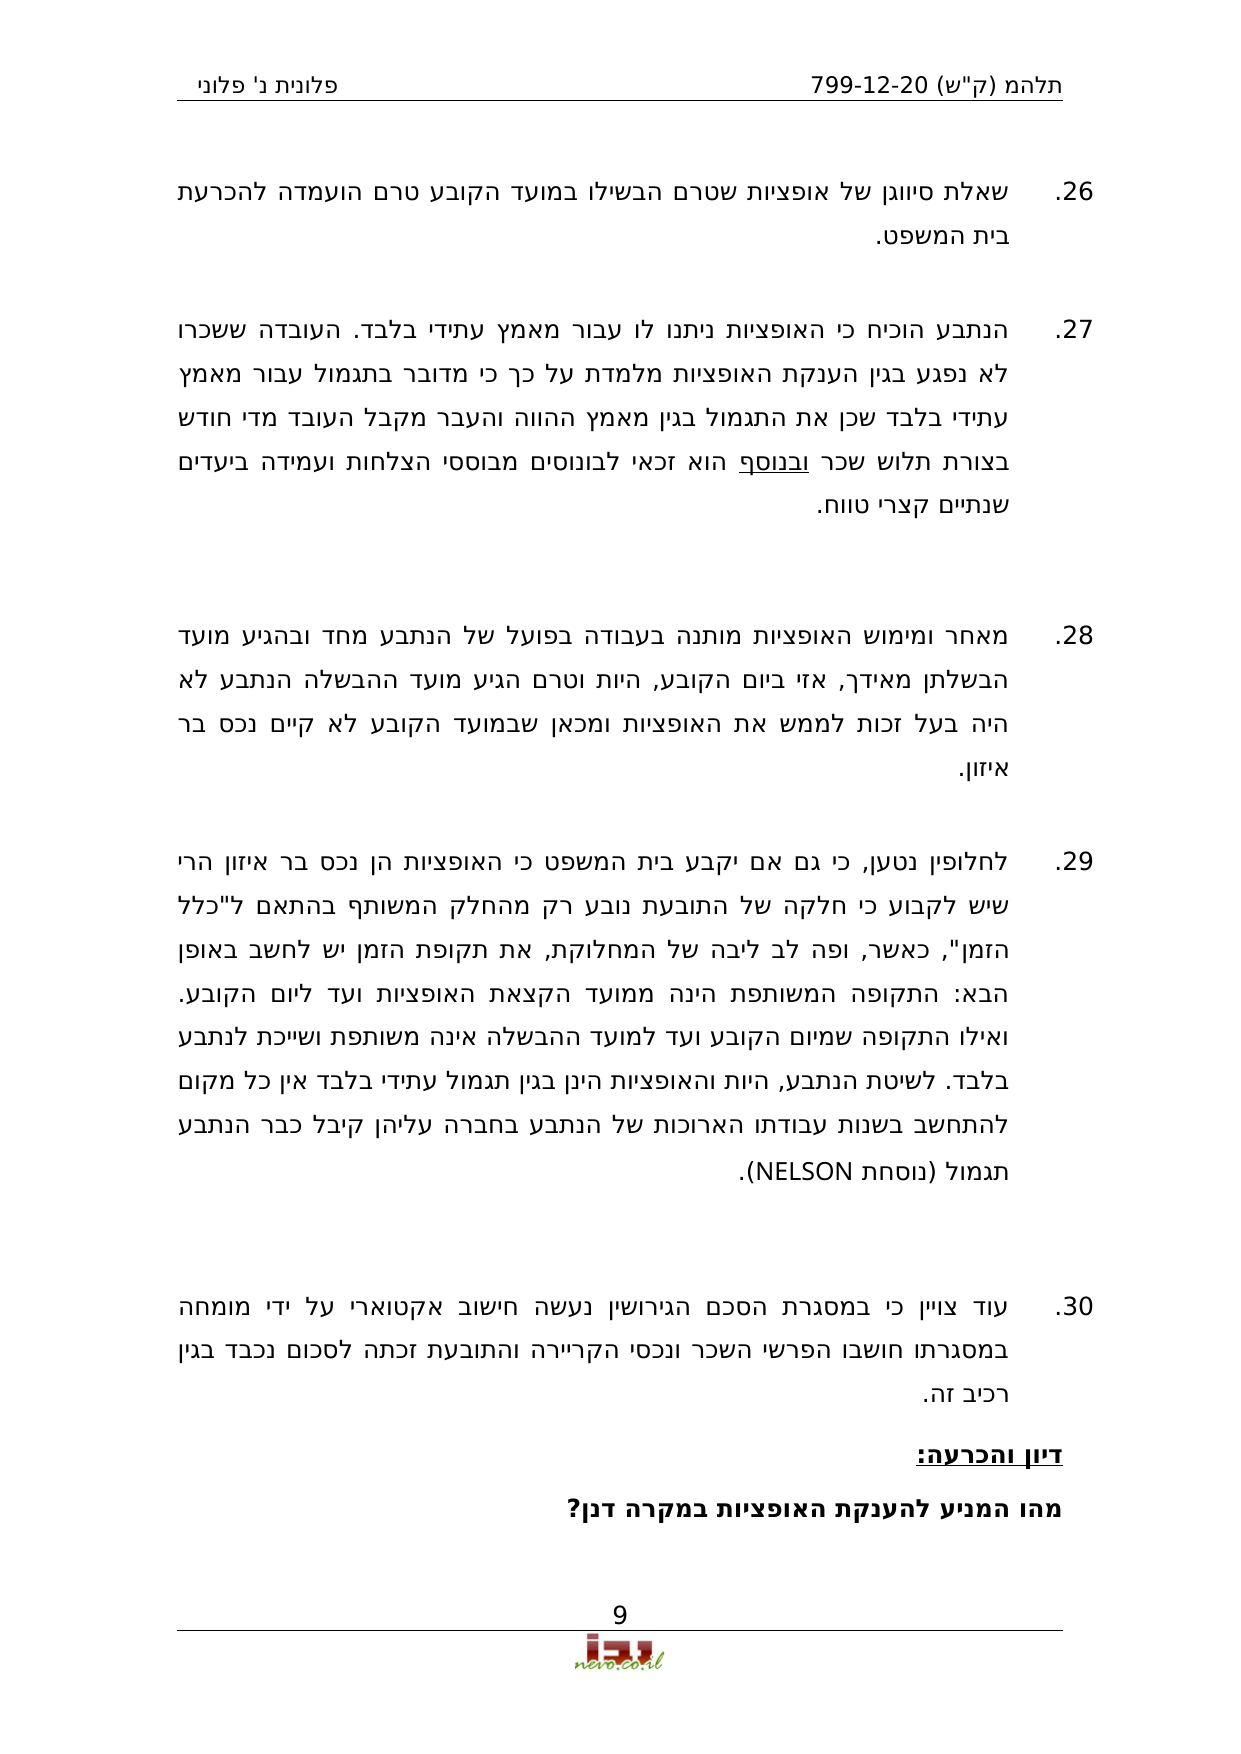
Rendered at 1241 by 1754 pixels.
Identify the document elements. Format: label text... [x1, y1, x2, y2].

list שאלת סיווגן של אופציות שטרם הבשילו במועד הקובע טרם הועמדה להכרעת בית המשפט. [177, 177, 1054, 250]
list עוד צויין כי במסגרת הסכם הגירושין נעשה חישוב אקטוארי על ידי מומחה במסגרתו חושבו הפרשי השכר ונכסי הקריירה והתובעת זכתה לסכום נכבד בגין רכיב זה. [177, 1292, 1054, 1409]
list לחלופין נטען, כי גם אם יקבע בית המשפט כי האופציות הן נכס בר איזון הרי שיש לקבוע כי חלקה של התובעת נובע רק מהחלק המשותף בהתאם ל"כלל הזמן", כאשר, ופה לב ליבה של המחלוקת, את תקופת הזמן יש לחשב באופן הבא: התקופה המשותפת הינה ממועד הקצאת האופציות ועד ליום הקובע. ואילו התקופה שמיום הקובע ועד למועד ההבשלה אינה משותפת ושייכת לנתבע בלבד. לשיטת הנתבע, היות והאופציות הינן בגין תגמול עתידי בלבד אין כל מקום להתחשב בשנות עבודתו הארוכות של הנתבע בחברה עליהן קיבל כבר הנתבע תגמול (נוסחת NELSON). [177, 848, 1054, 1188]
text מהו המניע להענקת האופציות במקרה דנן? [177, 1494, 1063, 1523]
text דיון והכרעה: [177, 1440, 1063, 1469]
picture [574, 1633, 666, 1671]
list מאחר ומימוש האופציות מותנה בעבודה בפועל של הנתבע מחד ובהגיע מועד הבשלתן מאידך, אזי ביום הקובע, היות וטרם הגיע מועד ההבשלה הנתבע לא היה בעל זכות לממש את האופציות ומכאן שבמועד הקובע לא קיים נכס בר איזון. [177, 622, 1054, 782]
list הנתבע הוכיח כי האופציות ניתנו לו עבור מאמץ עתידי בלבד. העובדה ששכרו לא נפגע בגין הענקת האופציות מלמדת על כך כי מדובר בתגמול עבור מאמץ עתידי בלבד שכן את התגמול בגין מאמץ ההווה והעבר מקבל העובד מדי חודש בצורת תלוש שכר ובנוסף הוא זכאי לבונוסים מבוססי הצלחות ועמידה ביעדים שנתיים קצרי טווח. [177, 316, 1054, 520]
